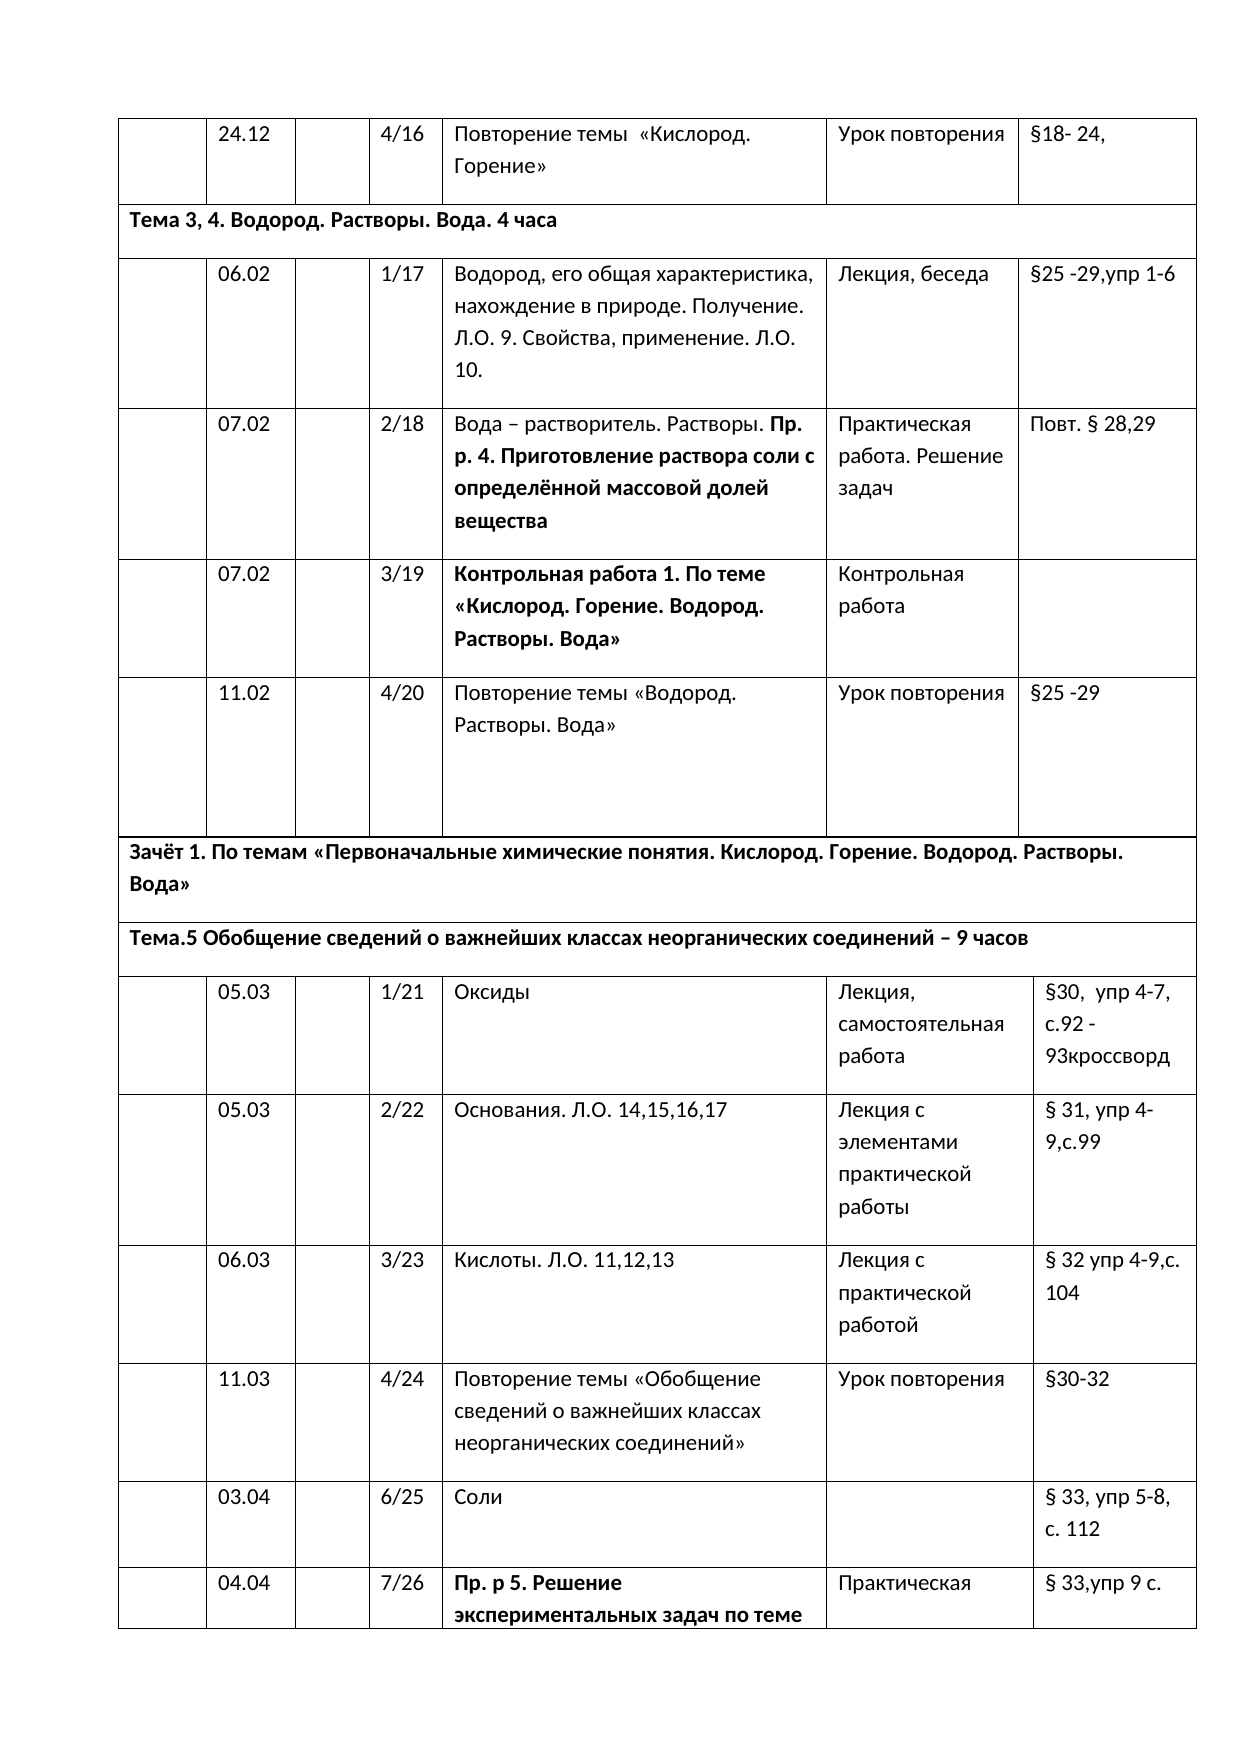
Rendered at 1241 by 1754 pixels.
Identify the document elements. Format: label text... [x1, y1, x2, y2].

table_cell [296, 560, 369, 677]
table_cell Повторение темы «Кислород. Горение» [443, 119, 826, 204]
table_cell [296, 1364, 369, 1481]
table_cell [296, 977, 369, 1094]
table_cell Урок повторения [827, 119, 1018, 204]
table_cell [296, 678, 369, 836]
table_cell Кислоты. Л.О. 11,12,13 [443, 1246, 826, 1363]
table_cell 4/16 [370, 119, 442, 204]
table_cell [827, 1482, 1033, 1567]
table_cell § 31, упр 4-9,с.99 [1034, 1095, 1196, 1244]
table_cell 6/25 [370, 1482, 442, 1567]
table_cell [296, 1246, 369, 1363]
table_cell 05.03 [207, 1095, 295, 1244]
table_cell § 32 упр 4-9,с. 104 [1034, 1246, 1196, 1363]
table_cell Лекция, беседа [827, 259, 1018, 408]
table_cell [119, 977, 206, 1094]
table_cell Контрольная работа 1. По теме «Кислород. Горение. Водород. Растворы. Вода» [443, 560, 826, 677]
table_cell 4/24 [370, 1364, 442, 1481]
table_cell Основания. Л.О. 14,15,16,17 [443, 1095, 826, 1244]
table_cell [119, 409, 206, 558]
table_cell 1/17 [370, 259, 442, 408]
table_cell 07.02 [207, 560, 295, 677]
table_cell Повторение темы «Обобщение сведений о важнейших классах неорганических соединений» [443, 1364, 826, 1481]
table_cell [119, 1095, 206, 1244]
table_cell §25 -29,упр 1-6 [1019, 259, 1196, 408]
table_cell 03.04 [207, 1482, 295, 1567]
table_cell [119, 259, 206, 408]
table_cell §30-32 [1034, 1364, 1196, 1481]
table_cell §18- 24, [1019, 119, 1196, 204]
table_cell § 33, упр 5-8, с. 112 [1034, 1482, 1196, 1567]
table_cell Лекция с элементами практической работы [827, 1095, 1033, 1244]
table_cell 11.03 [207, 1364, 295, 1481]
table_cell 11.02 [207, 678, 295, 836]
table_cell [119, 560, 206, 677]
table_cell [296, 1095, 369, 1244]
table_cell 4/20 [370, 678, 442, 836]
table_cell § 33,упр 9 с. 112 [1034, 1568, 1196, 1628]
table_cell §30, упр 4-7, с.92 -93кроссворд [1034, 977, 1196, 1094]
table_cell Лекция, самостоятельная работа [827, 977, 1033, 1094]
table_cell 04.04 [207, 1568, 295, 1628]
table_cell 07.02 [207, 409, 295, 558]
table_cell 24.12 [207, 119, 295, 204]
table_cell [119, 1364, 206, 1481]
table_cell Оксиды [443, 977, 826, 1094]
table_cell Лекция с практической работой [827, 1246, 1033, 1363]
table_cell 3/23 [370, 1246, 442, 1363]
table_cell [296, 1568, 369, 1628]
table_cell Водород, его общая характеристика, нахождение в природе. Получение. Л.О. 9. Свойства, применение. Л.О. 10. [443, 259, 826, 408]
table_cell [119, 119, 206, 204]
table_cell Повт. § 28,29 [1019, 409, 1196, 558]
table_cell 2/18 [370, 409, 442, 558]
table_cell 7/26 [370, 1568, 442, 1628]
table_cell §25 -29 [1019, 678, 1196, 836]
table_cell [296, 409, 369, 558]
table_cell Практическая работа. Решение задач [827, 409, 1018, 558]
table_cell Тема.5 Обобщение сведений о важнейших классах неорганических соединений – 9 часов [119, 923, 1196, 976]
table_cell Практическая работа [827, 1568, 1033, 1628]
table_cell Урок повторения [827, 1364, 1033, 1481]
table_cell [119, 1568, 206, 1628]
table_cell [296, 119, 369, 204]
table_cell [119, 1482, 206, 1567]
table_cell [119, 1246, 206, 1363]
table_cell [119, 678, 206, 836]
table_cell Соли [443, 1482, 826, 1567]
table_cell 1/21 [370, 977, 442, 1094]
table_cell Тема 3, 4. Водород. Растворы. Вода. 4 часа [119, 205, 1196, 258]
table_cell 05.03 [207, 977, 295, 1094]
table_cell Зачёт 1. По темам «Первоначальные химические понятия. Кислород. Горение. Водород. Растворы. Вода» [119, 838, 1196, 922]
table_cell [443, 1568, 826, 1628]
table_cell [1019, 560, 1196, 677]
table_cell 2/22 [370, 1095, 442, 1244]
table_cell [296, 1482, 369, 1567]
table_cell Повторение темы «Водород. Растворы. Вода» [443, 678, 826, 836]
table_cell Контрольная работа [827, 560, 1018, 677]
table_cell [296, 259, 369, 408]
table_cell 06.02 [207, 259, 295, 408]
table_cell Урок повторения [827, 678, 1018, 836]
table_cell Вода – растворитель. Растворы. Пр. р. 4. Приготовление раствора соли с определённой массовой долей вещества [443, 409, 826, 558]
table_cell 3/19 [370, 560, 442, 677]
table_cell 06.03 [207, 1246, 295, 1363]
